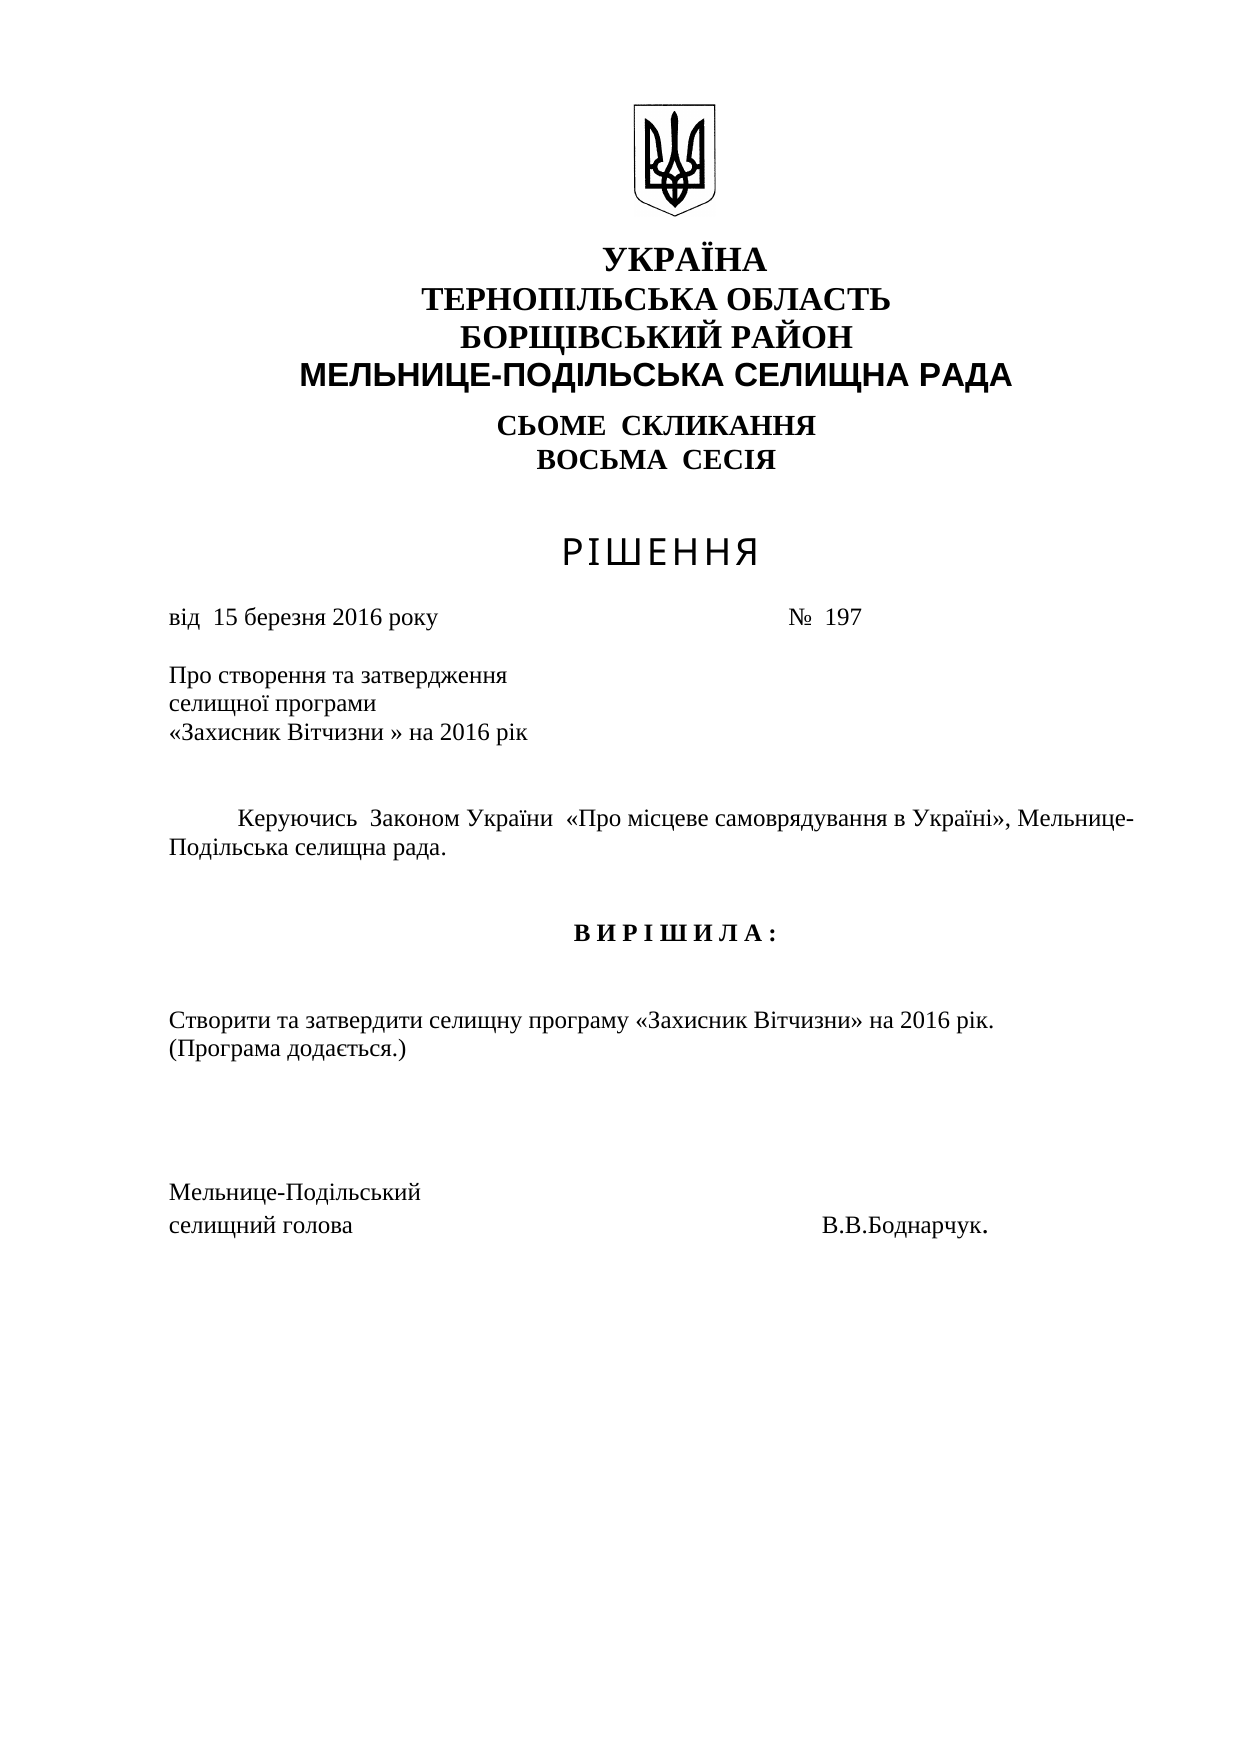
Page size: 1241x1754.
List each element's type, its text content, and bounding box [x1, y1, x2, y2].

text селищний голова В.В.Боднарчук. [169, 1206, 1181, 1239]
text ТЕРНОПІЛЬСЬКА ОБЛАСТЬ [169, 279, 1144, 317]
text МЕЛЬНИЦЕ-ПОДІЛЬСЬКА СЕЛИЩНА РАДА [169, 355, 1144, 394]
text РІШЕННЯ [169, 526, 1144, 577]
text селищної програми [169, 688, 1181, 717]
text БОРЩІВСЬКИЙ РАЙОН [169, 317, 1144, 355]
subtitle Про створення та затвердження [169, 660, 1181, 688]
text СЬОМЕ СКЛИКАННЯ [169, 408, 1144, 442]
text (Програма додається.) [169, 1033, 1233, 1062]
text Створити та затвердити селищну програму «Захисник Вітчизни» на 2016 рік. [169, 1005, 1233, 1033]
text В И Р І Ш И Л А : [169, 918, 1181, 947]
text УКРАЇНА [169, 238, 1144, 279]
text від 15 березня 2016 року № 197 [169, 602, 1181, 631]
text ВОСЬМА СЕСІЯ [169, 442, 1144, 475]
subtitle Керуючись Законом України «Про місцеве самоврядування в Україні», Мельнице-Подільська селищна рада. [169, 803, 1181, 861]
text Мельнице-Подільський [169, 1177, 1181, 1206]
text «Захисник Вітчизни » на 2016 рік [169, 717, 1181, 746]
